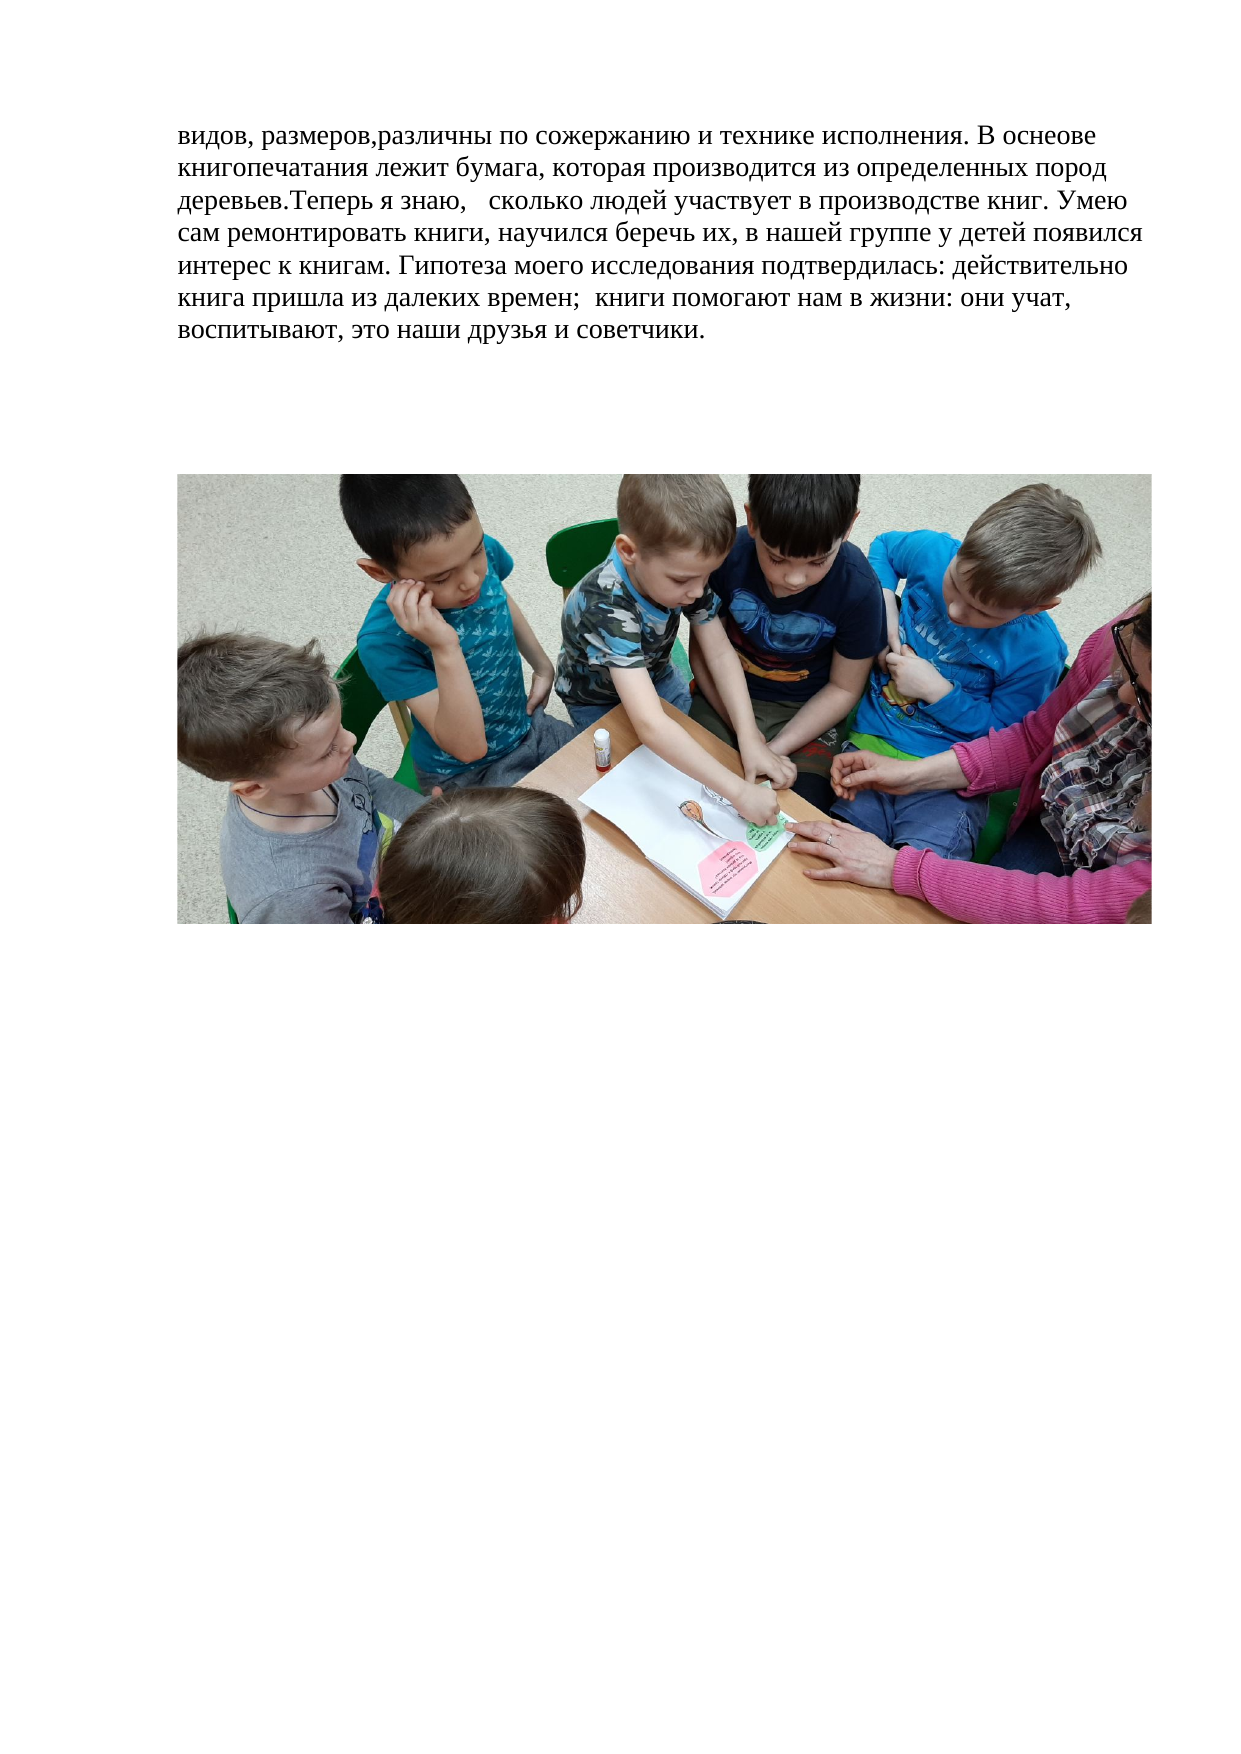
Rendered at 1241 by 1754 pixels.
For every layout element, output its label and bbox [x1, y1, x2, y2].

picture [177, 474, 1152, 924]
text [177, 118, 1152, 345]
